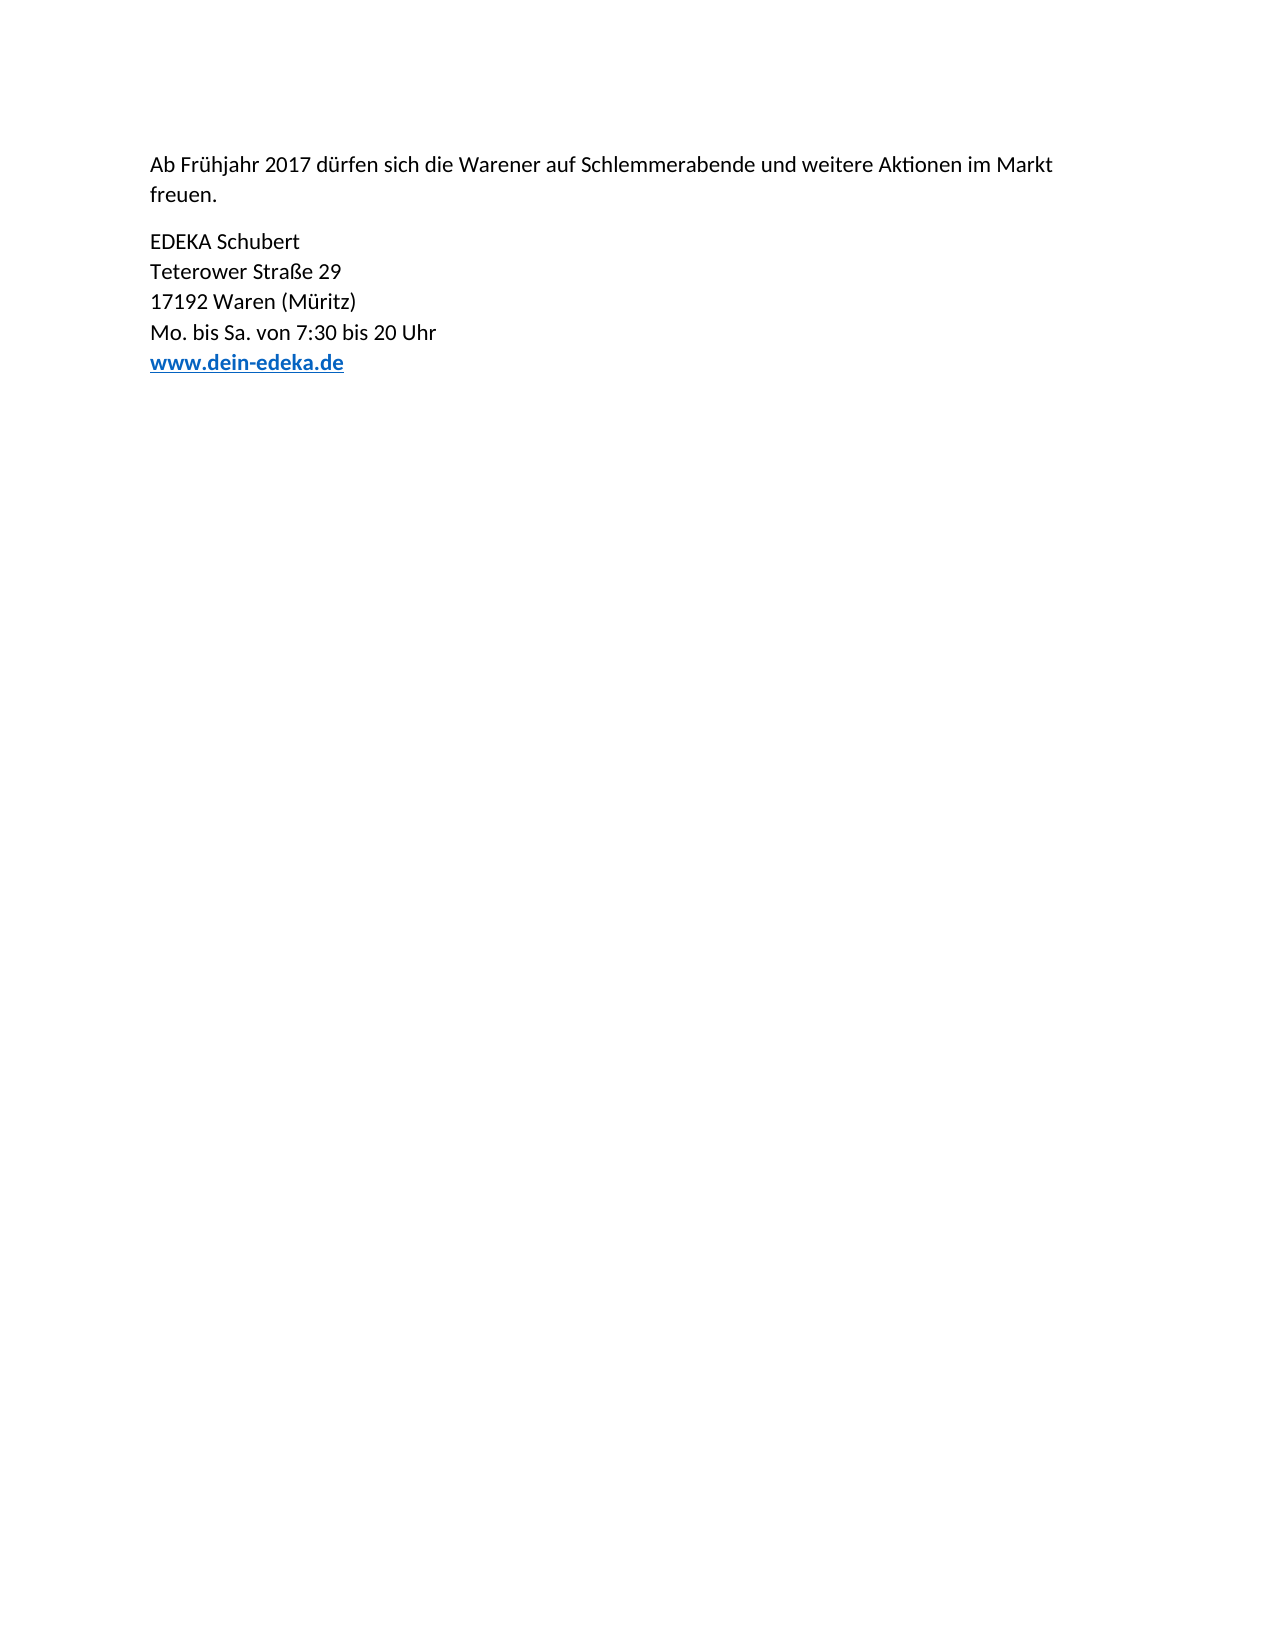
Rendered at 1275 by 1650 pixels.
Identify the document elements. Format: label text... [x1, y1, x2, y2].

text EDEKA Schubert Teterower Straße 29 17192 Waren (Müritz) Mo. bis Sa. von 7:30 bis 20 Uhr www.dein-edeka.de [150, 227, 1125, 376]
text Ab Frühjahr 2017 dürfen sich die Warener auf Schlemmerabende und weitere Aktionen im Markt freuen. [150, 150, 1125, 208]
